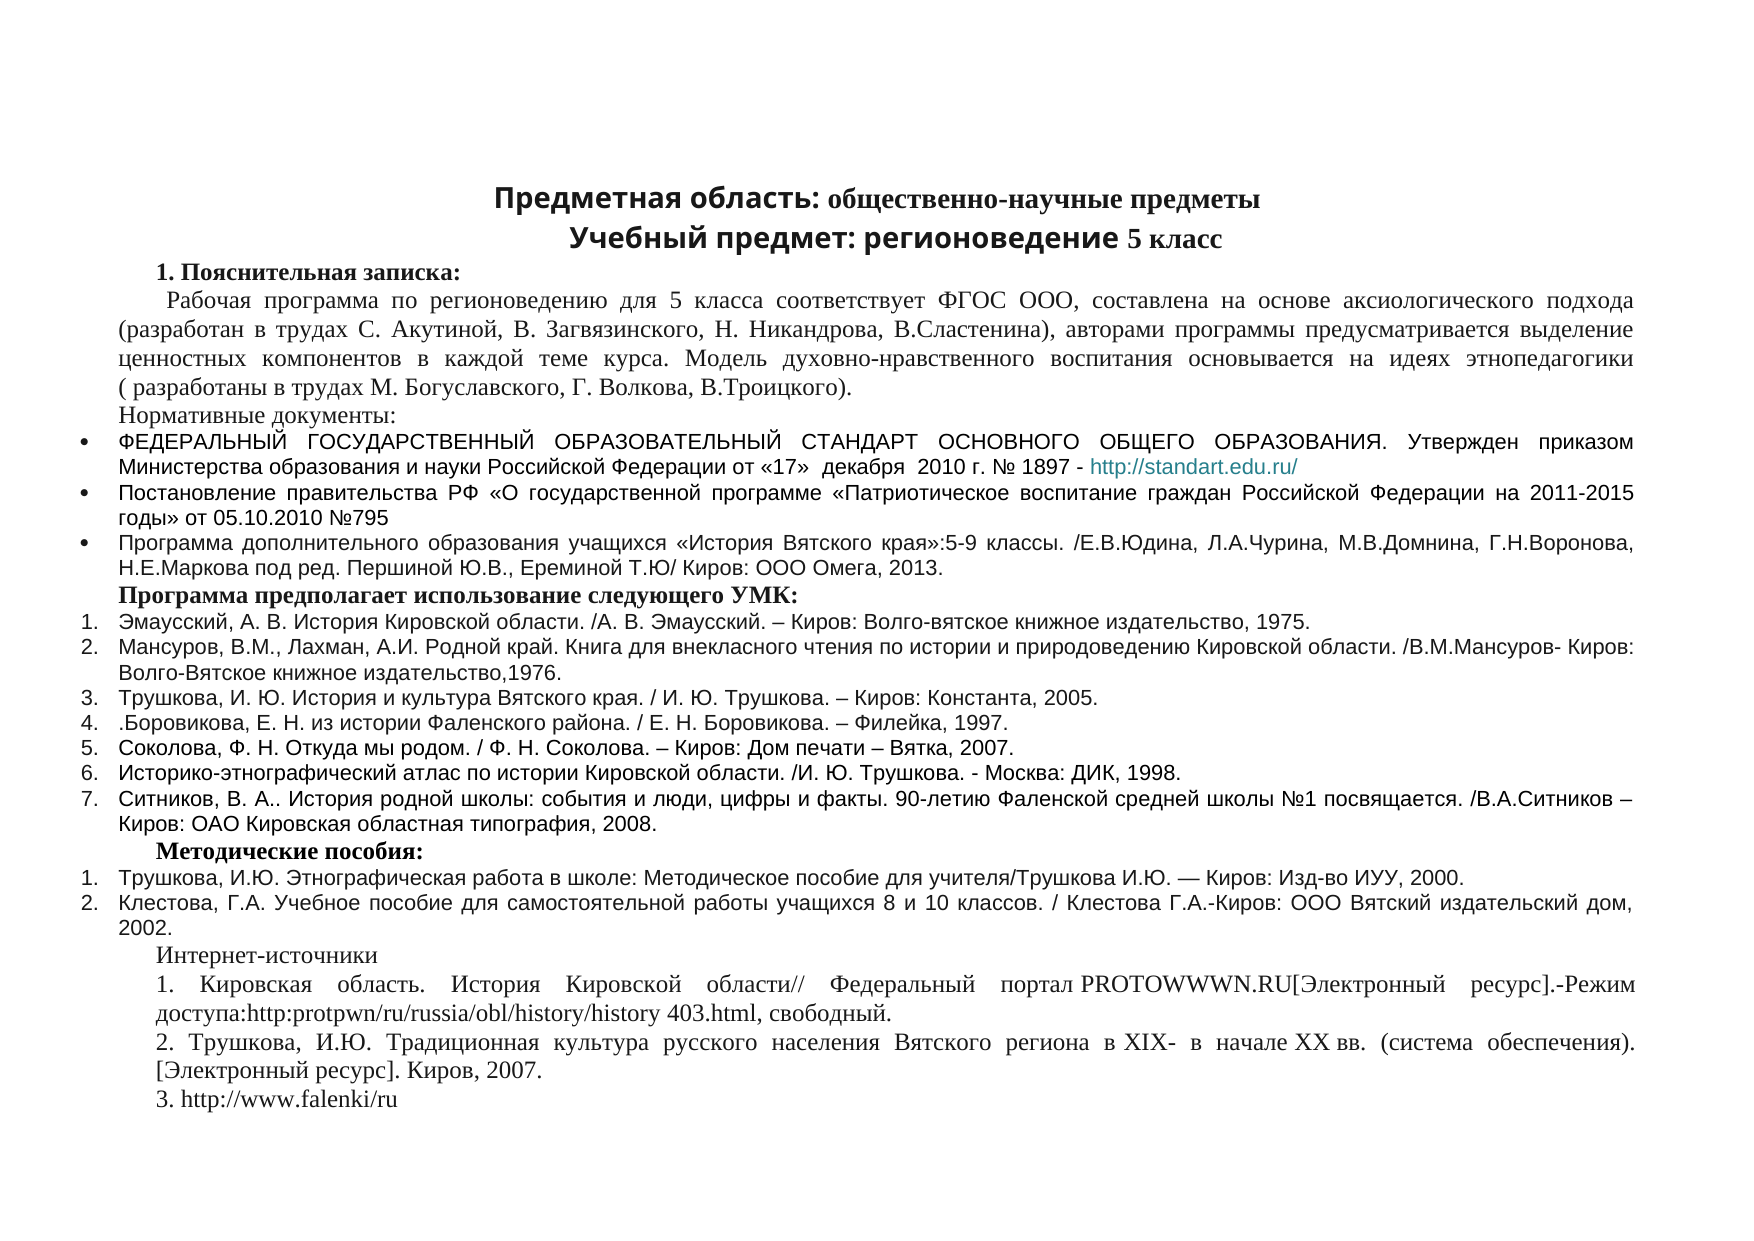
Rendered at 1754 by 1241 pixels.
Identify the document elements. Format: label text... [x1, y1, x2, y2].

text Учебный предмет: регионоведение 5 класс [156, 217, 1636, 257]
list Трушкова, И.Ю. Этнографическая работа в школе: Методическое пособие для учителя/Трушкова И.Ю. — Киров: Изд-во ИУУ, 2000. [81, 865, 1636, 890]
text 1. Пояснительная записка: [156, 257, 1636, 285]
text 1. Кировская область. История Кировской области// Федеральный портал PROTOWWWN.RU[Электронный ресурс].-Режим доступа:http:protpwn/ru/russia/obl/history/history 403.html, свободный. [156, 969, 1636, 1027]
list Историко-этнографический атлас по истории Кировской области. /И. Ю. Трушкова. - Москва: ДИК, 1998. [81, 760, 1636, 786]
list Соколова, Ф. Н. Откуда мы родом. / Ф. Н. Соколова. – Киров: Дом печати – Вятка, 2007. [81, 735, 1636, 760]
list Эмаусский, А. В. История Кировской области. /А. В. Эмаусский. – Киров: Волго-вятское книжное издательство, 1975. [81, 609, 1636, 634]
list Трушкова, И. Ю. История и культура Вятского края. / И. Ю. Трушкова. – Киров: Константа, 2005. [81, 685, 1636, 710]
list .Боровикова, Е. Н. из истории Фаленского района. / Е. Н. Боровикова. – Филейка, 1997. [81, 710, 1636, 735]
text Интернет-источники [156, 940, 1636, 969]
list Программа дополнительного образования учащихся «История Вятского края»:5-9 классы. /Е.В.Юдина, Л.А.Чурина, М.В.Домнина, Г.Н.Воронова, Н.Е.Маркова под ред. Першиной Ю.В., Ереминой Т.Ю/ Киров: ООО Омега, 2013. [81, 530, 1636, 580]
list Мансуров, В.М., Лахман, А.И. Родной край. Книга для внекласного чтения по истории и природоведению Кировской области. /В.М.Мансуров- Киров: Волго-Вятское книжное издательство,1976. [81, 634, 1636, 685]
text Программа предполагает использование следующего УМК: [118, 580, 1636, 609]
list ФЕДЕРАЛЬНЫЙ ГОСУДАРСТВЕННЫЙ ОБРАЗОВАТЕЛЬНЫЙ СТАНДАРТ ОСНОВНОГО ОБЩЕГО ОБРАЗОВАНИЯ. Утвержден приказом Министерства образования и науки Российской Федерации от «17» декабря 2010 г. № 1897 - http://standart.edu.ru/ [81, 429, 1636, 479]
list Постановление правительства РФ «О государственной программе «Патриотическое воспитание граждан Российской Федерации на 2011-2015 годы» от 05.10.2010 №795 [81, 479, 1636, 530]
list Ситников, В. А.. История родной школы: события и люди, цифры и факты. 90-летию Фаленской средней школы №1 посвящается. /В.А.Ситников –Киров: ОАО Кировская областная типография, 2008. [81, 786, 1636, 836]
list Клестова, Г.А. Учебное пособие для самостоятельной работы учащихся 8 и 10 классов. / Клестова Г.А.-Киров: ООО Вятский издательский дом, 2002. [81, 890, 1636, 940]
text Предметная область: общественно-научные предметы [118, 177, 1636, 217]
text Рабочая программа по регионоведению для 5 класса соответствует ФГОС ООО, составлена на основе аксиологического подхода (разработан в трудах С. Акутиной, В. Загвязинского, Н. Никандрова, В.Сластенина), авторами программы предусматривается выделение ценностных компонентов в каждой теме курса. Модель духовно-нравственного воспитания основывается на идеях этнопедагогики ( разработаны в трудах М. Богуславского, Г. Волкова, В.Троицкого). [118, 285, 1636, 400]
text Методические пособия: [156, 836, 1636, 865]
text 2. Трушкова, И.Ю. Традиционная культура русского населения Вятского региона в XIX- в начале XX вв. (система обеспечения). [Электронный ресурс]. Киров, 2007. [156, 1027, 1636, 1084]
text Нормативные документы: [118, 400, 1636, 429]
text 3. http://www.falenki/ru [156, 1084, 1636, 1113]
